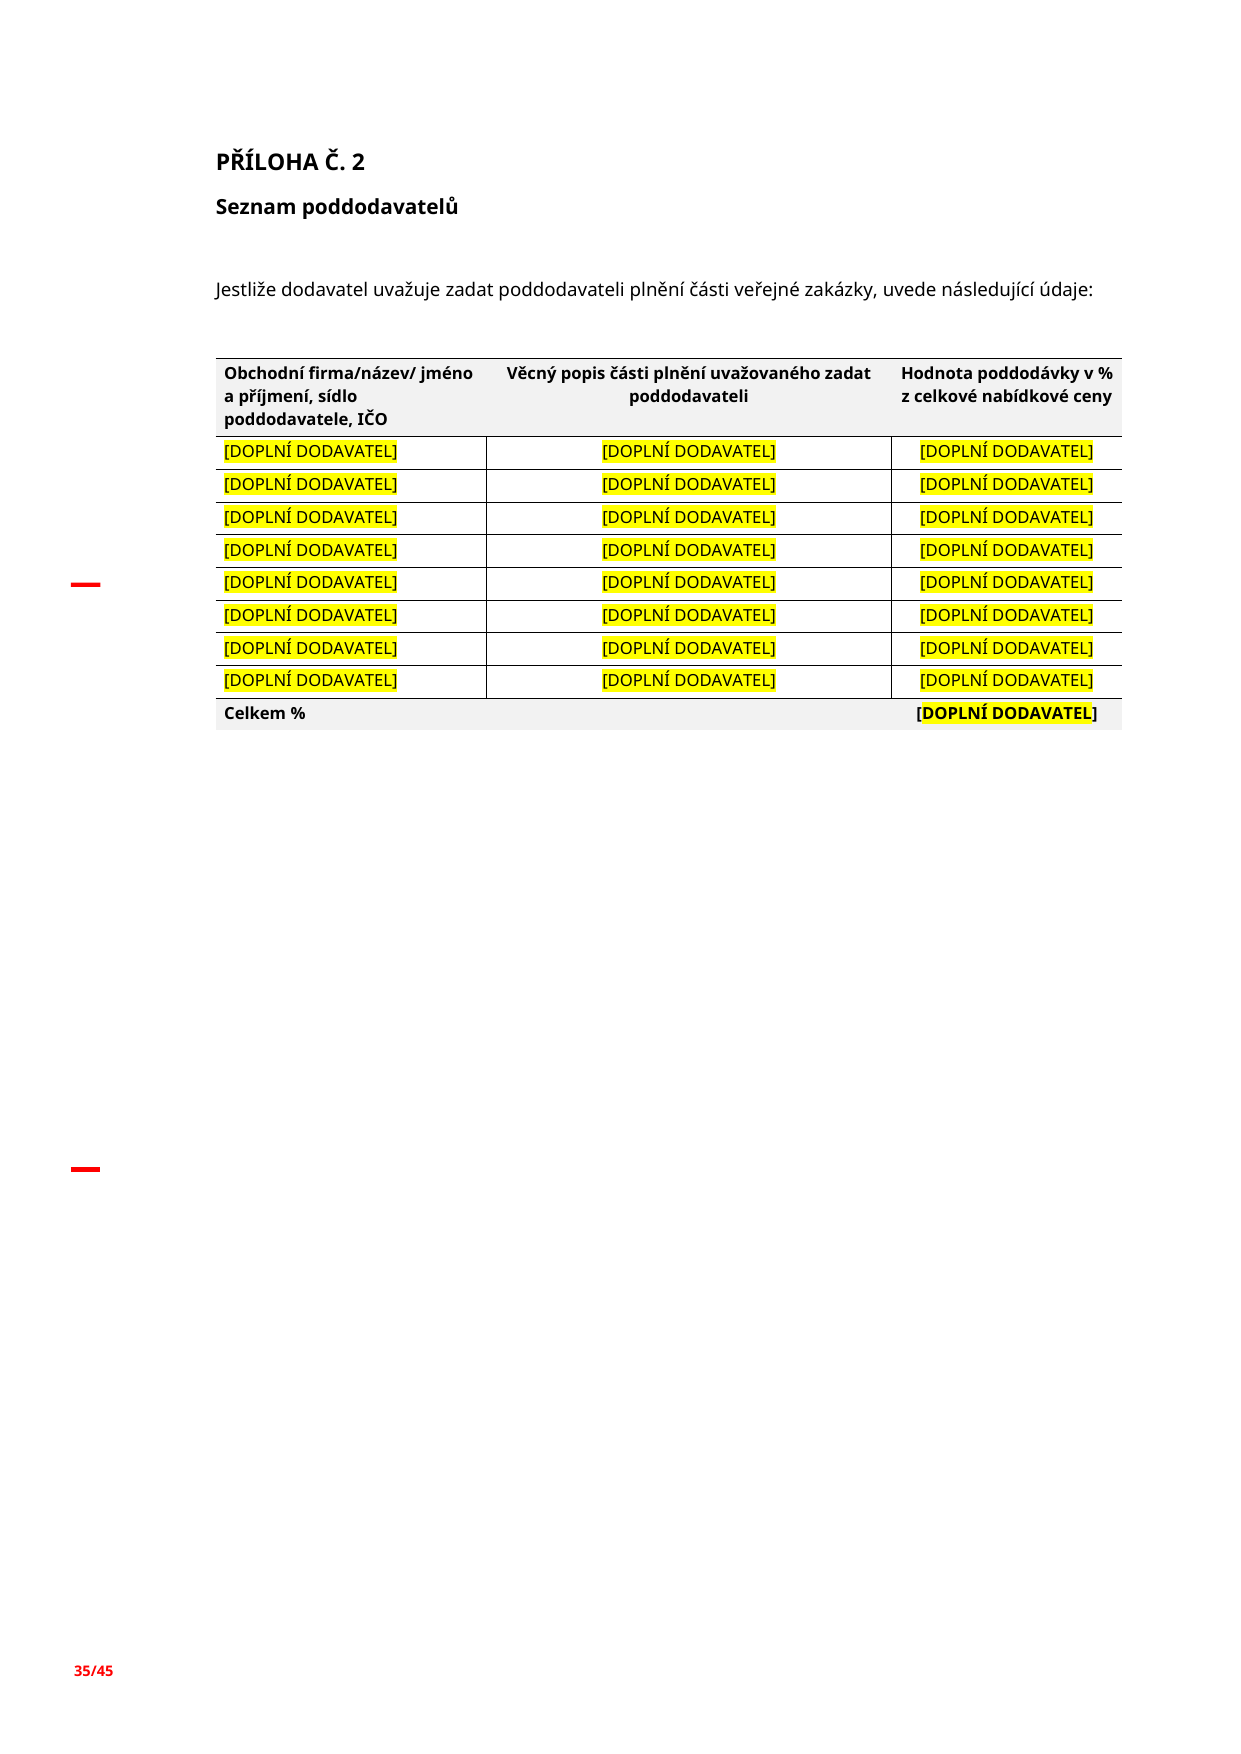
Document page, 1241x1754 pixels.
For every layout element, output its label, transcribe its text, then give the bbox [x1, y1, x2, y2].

table_cell [DOPLNÍ DODAVATEL] [216, 470, 486, 501]
text Příloha č. 2 [216, 146, 1122, 177]
table_cell [DOPLNÍ DODAVATEL] [216, 601, 486, 632]
table_cell [DOPLNÍ DODAVATEL] [892, 633, 1122, 665]
table_cell [DOPLNÍ DODAVATEL] [487, 503, 891, 534]
table_header Hodnota poddodávky v % z celkové nabídkové ceny [891, 359, 1122, 436]
text Jestliže dodavatel uvažuje zadat poddodavateli plnění části veřejné zakázky, uvede následující údaje: [216, 277, 1122, 302]
table_cell [DOPLNÍ DODAVATEL] [487, 601, 891, 632]
table_cell [DOPLNÍ DODAVATEL] [216, 568, 486, 599]
table_cell [DOPLNÍ DODAVATEL] [487, 470, 891, 501]
table_cell [DOPLNÍ DODAVATEL] [216, 503, 486, 534]
table_cell [DOPLNÍ DODAVATEL] [892, 568, 1122, 599]
table_cell [DOPLNÍ DODAVATEL] [891, 699, 1122, 730]
table_cell [DOPLNÍ DODAVATEL] [487, 666, 891, 698]
table_cell [DOPLNÍ DODAVATEL] [216, 666, 486, 698]
table_cell [DOPLNÍ DODAVATEL] [216, 535, 486, 567]
table_cell [DOPLNÍ DODAVATEL] [892, 503, 1122, 534]
table_cell [486, 699, 891, 730]
table_cell [DOPLNÍ DODAVATEL] [216, 633, 486, 665]
table_header Obchodní firma/název/ jméno a příjmení, sídlo poddodavatele, IČO [216, 359, 486, 436]
table_cell [DOPLNÍ DODAVATEL] [487, 437, 891, 469]
table_cell Celkem % [216, 699, 486, 730]
table_cell [DOPLNÍ DODAVATEL] [487, 568, 891, 599]
table_header Věcný popis části plnění uvažovaného zadat poddodavateli [486, 359, 891, 436]
table_cell [DOPLNÍ DODAVATEL] [487, 633, 891, 665]
table_cell [DOPLNÍ DODAVATEL] [892, 470, 1122, 501]
table_cell [DOPLNÍ DODAVATEL] [892, 437, 1122, 469]
table_cell [DOPLNÍ DODAVATEL] [216, 437, 486, 469]
text Seznam poddodavatelů [216, 192, 1122, 221]
table_cell [DOPLNÍ DODAVATEL] [487, 535, 891, 567]
table_cell [DOPLNÍ DODAVATEL] [892, 666, 1122, 698]
table_cell [DOPLNÍ DODAVATEL] [892, 535, 1122, 567]
table_cell [DOPLNÍ DODAVATEL] [892, 601, 1122, 632]
